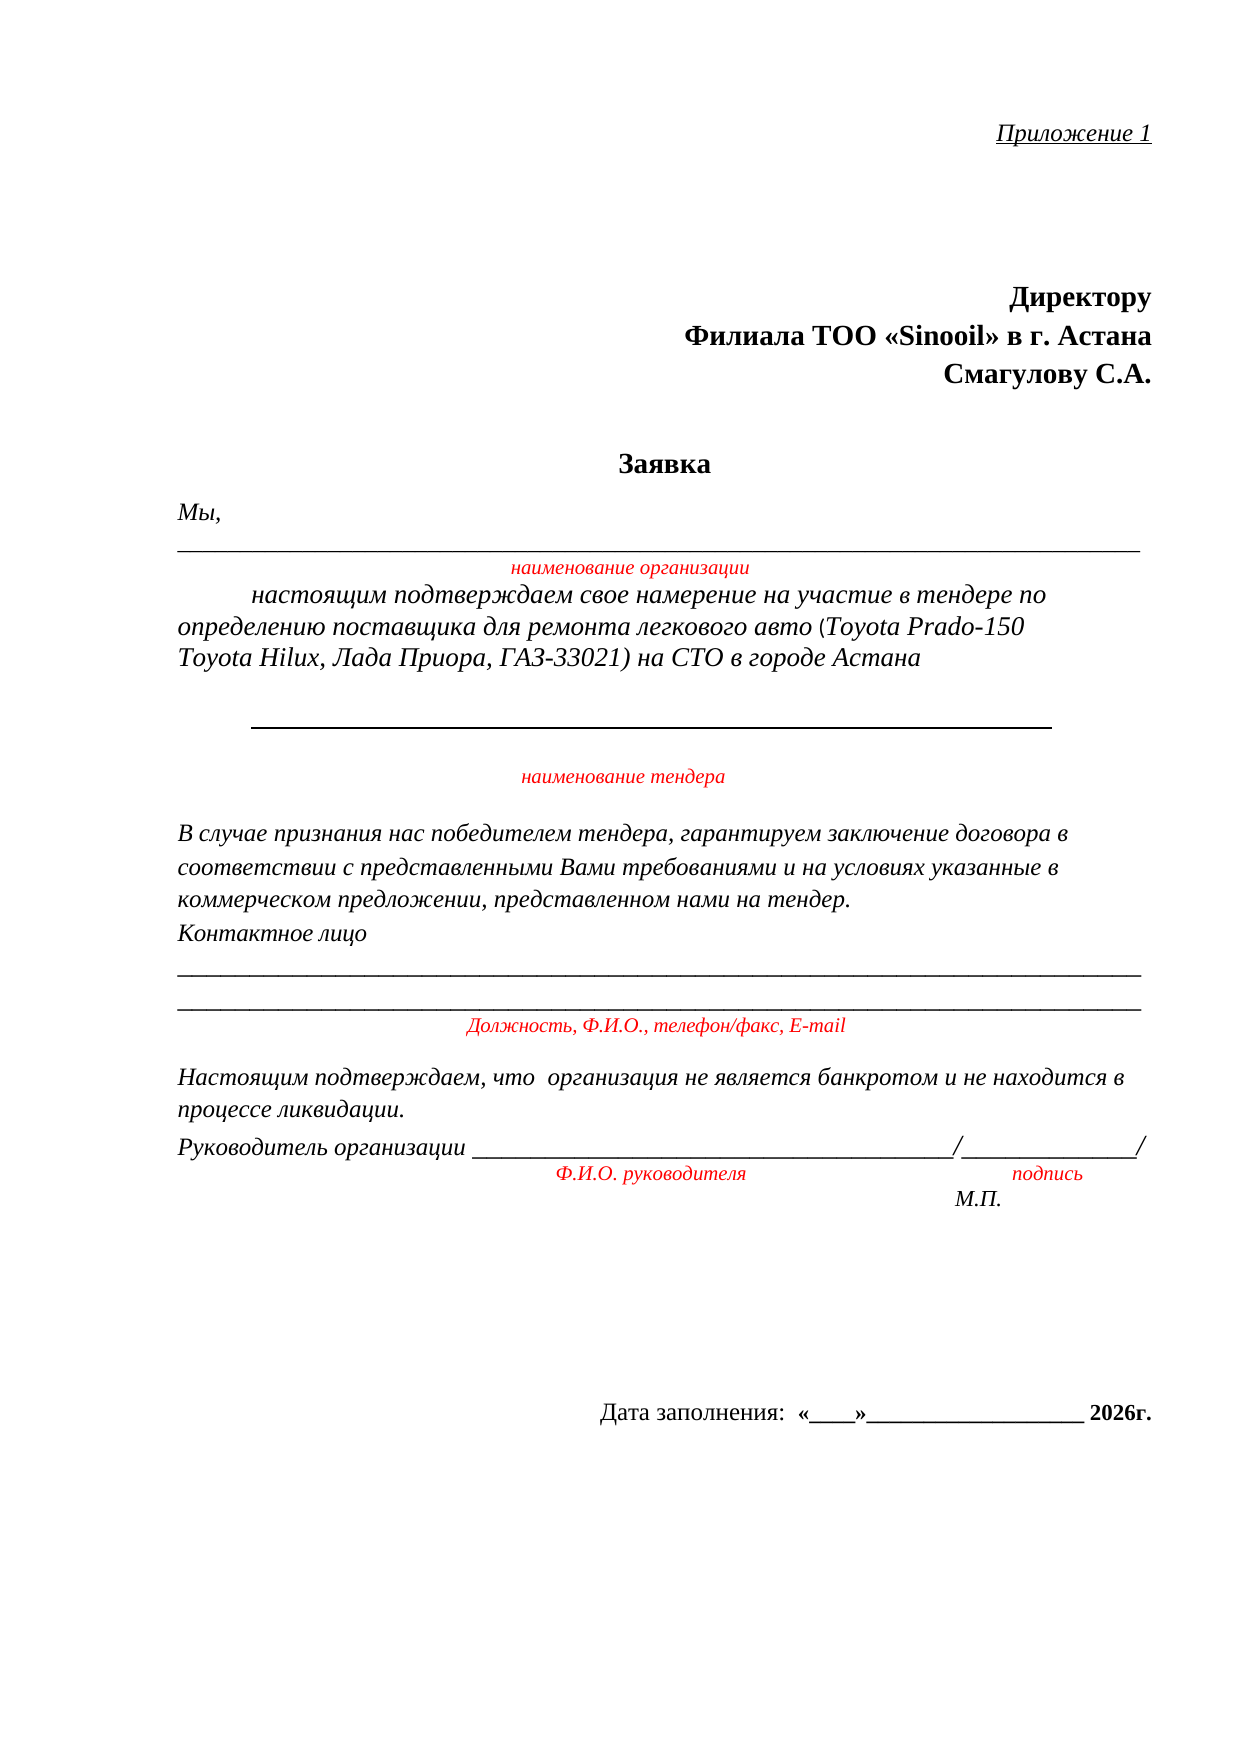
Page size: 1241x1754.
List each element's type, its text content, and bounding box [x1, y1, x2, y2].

text Дата заполнения: «____»___________________ 2026г. [177, 1397, 1152, 1425]
text Toyota Hilux, Лада Приора, ГАЗ-33021) на СТО в городе Астана [177, 641, 1152, 672]
text наименование тендера [177, 764, 1152, 788]
text Ф.И.О. руководителя подпись [177, 1161, 1152, 1185]
text Руководитель организации _________________________________/____________/ [177, 1128, 1152, 1161]
text Директору [177, 279, 1152, 313]
text Настоящим подтверждаем, что организация не является банкротом и не находится в процессе ликвидации. [177, 1062, 1152, 1123]
text Контактное лицо ______________________________________________________________________________________________________________________________________ [177, 918, 1152, 1013]
text наименование организации [177, 554, 1152, 579]
text М.П. [177, 1185, 1152, 1212]
text настоящим подтверждаем свое намерение на участие в тендере по определению поставщика для ремонта легкового авто (Toyota Prado-150 [177, 579, 1152, 641]
text В случае признания нас победителем тендера, гарантируем заключение договора в соответствии с представленными Вами требованиями и на условиях указанные в коммерческом предложении, представленном нами на тендер. [177, 818, 1152, 913]
text Филиала ТОО «Sinooil» в г. Астана [177, 318, 1152, 351]
text Должность, Ф.И.О., телефон/факс, E-mail [177, 1013, 1152, 1037]
text Смагулову С.А. [177, 356, 1152, 390]
text Мы, _____________________________________________________________________________ [177, 497, 1152, 554]
text Заявка [177, 446, 1152, 479]
text Приложение 1 [177, 118, 1152, 147]
